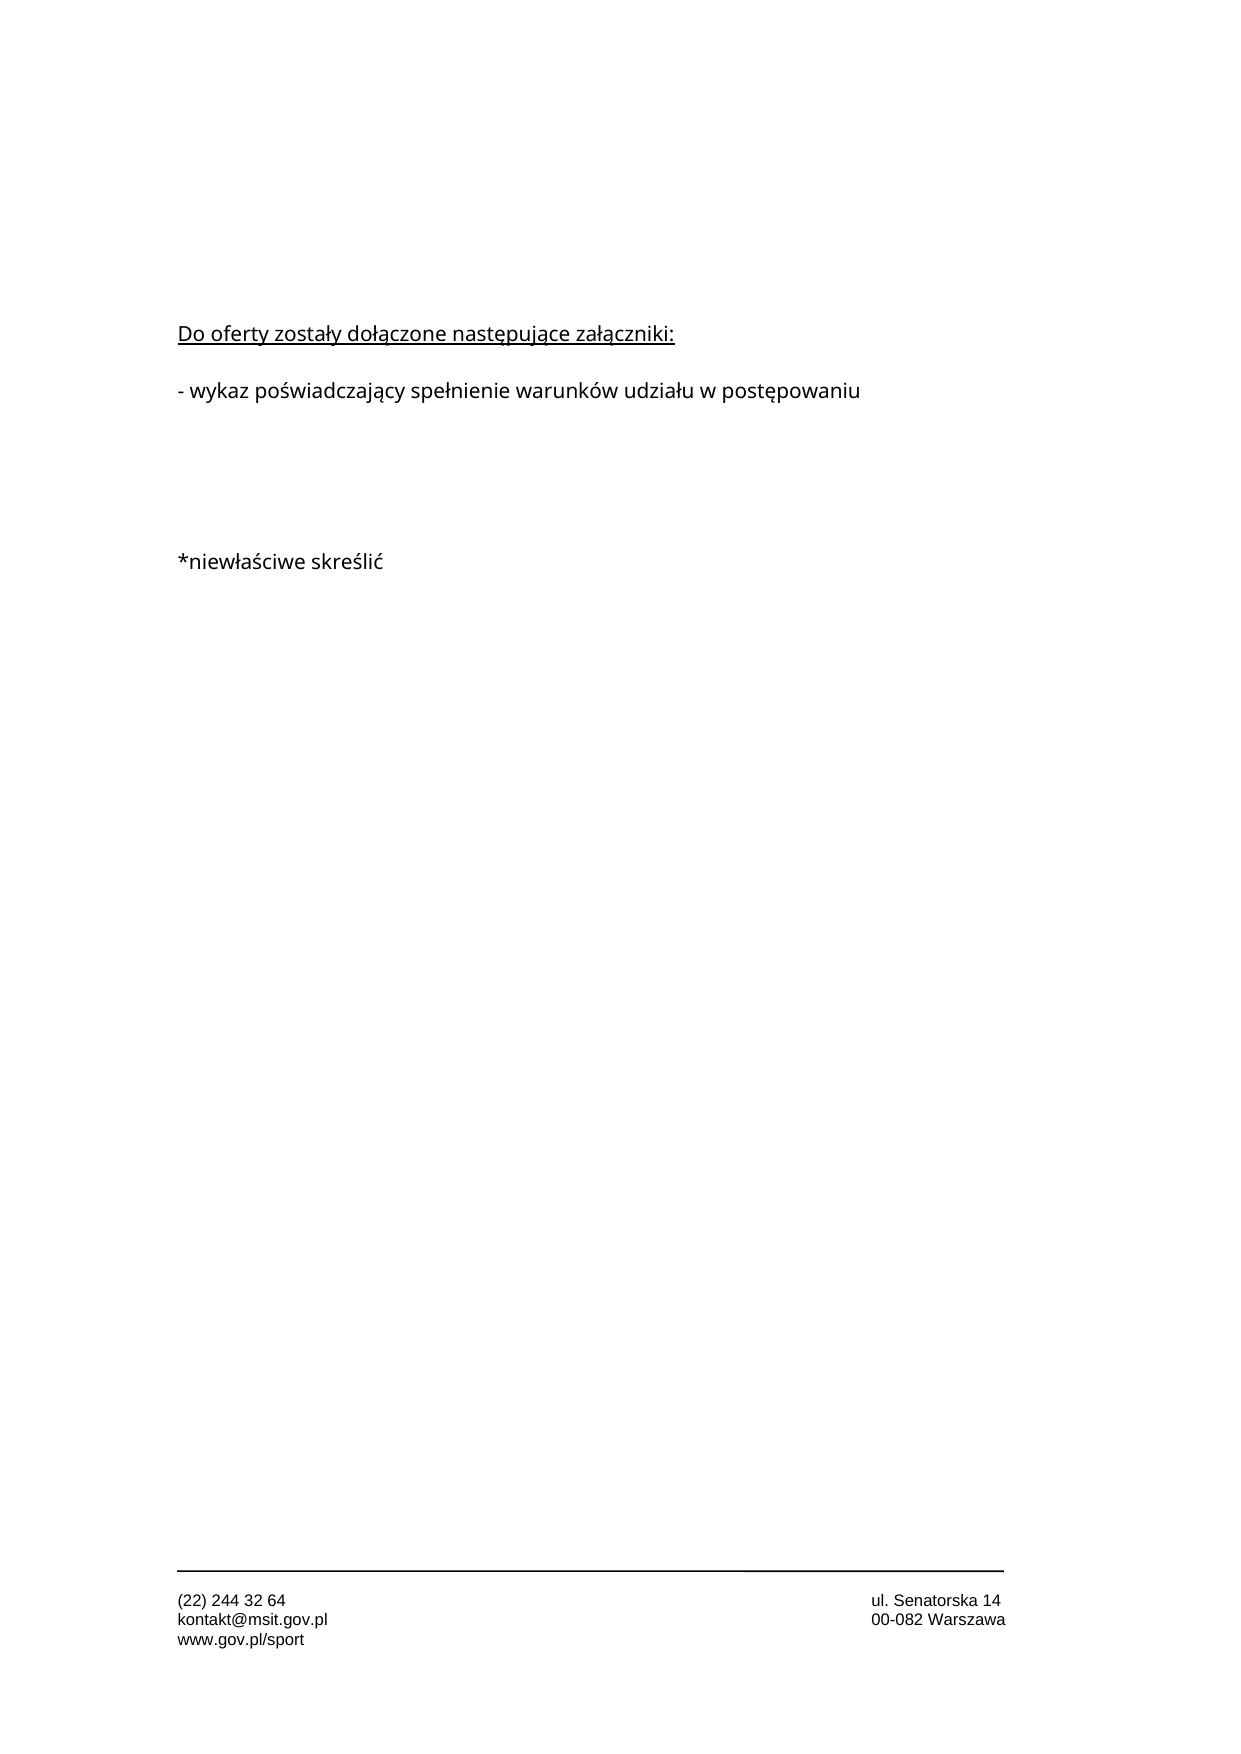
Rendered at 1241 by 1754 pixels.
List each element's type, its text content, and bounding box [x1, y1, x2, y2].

text Do oferty zostały dołączone następujące załączniki: [177, 319, 1063, 348]
text *niewłaściwe skreślić [177, 547, 1063, 575]
text - wykaz poświadczający spełnienie warunków udziału w postępowaniu [177, 376, 1063, 405]
